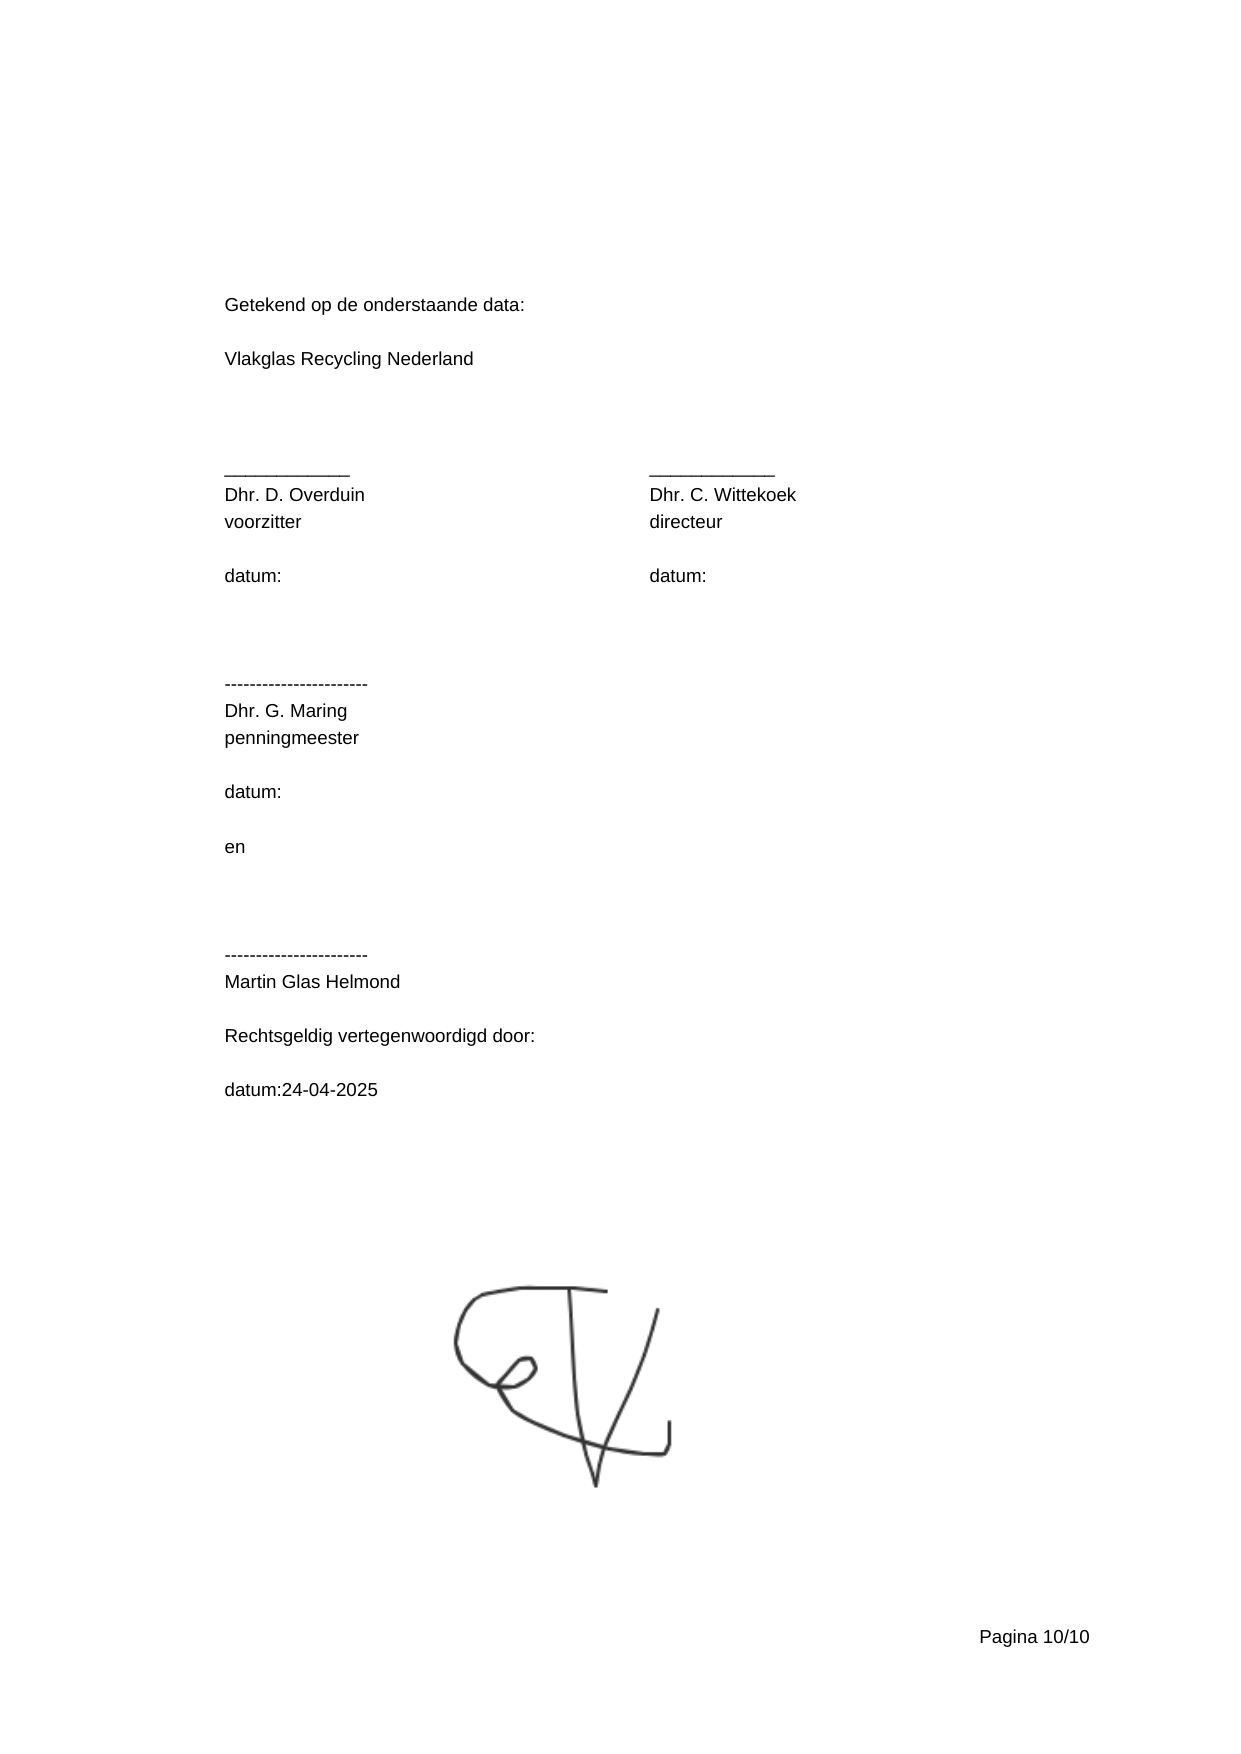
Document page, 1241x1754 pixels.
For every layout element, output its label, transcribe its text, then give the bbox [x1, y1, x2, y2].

text penningmeester [224, 722, 1103, 749]
text Getekend op de onderstaande data: [224, 288, 1103, 315]
text Dhr. G. Maring [224, 694, 1103, 722]
text ----------------------- [224, 667, 1103, 694]
text Rechtsgeldig vertegenwoordigd door: [224, 1019, 1103, 1047]
text ----------------------- [224, 938, 1103, 965]
text Martin Glas Helmond [224, 965, 1103, 1019]
text en [224, 803, 1103, 857]
text datum:24-04-2025 [224, 1074, 1103, 1101]
text ____________ ____________ [224, 451, 1103, 478]
picture [224, 1208, 1052, 1543]
text Vlakglas Recycling Nederland [224, 342, 1103, 369]
text Dhr. D. Overduin Dhr. C. Wittekoek [224, 478, 1103, 505]
text voorzitter directeur [224, 505, 1103, 532]
text datum: [224, 776, 1103, 803]
text datum: datum: [224, 559, 1103, 586]
